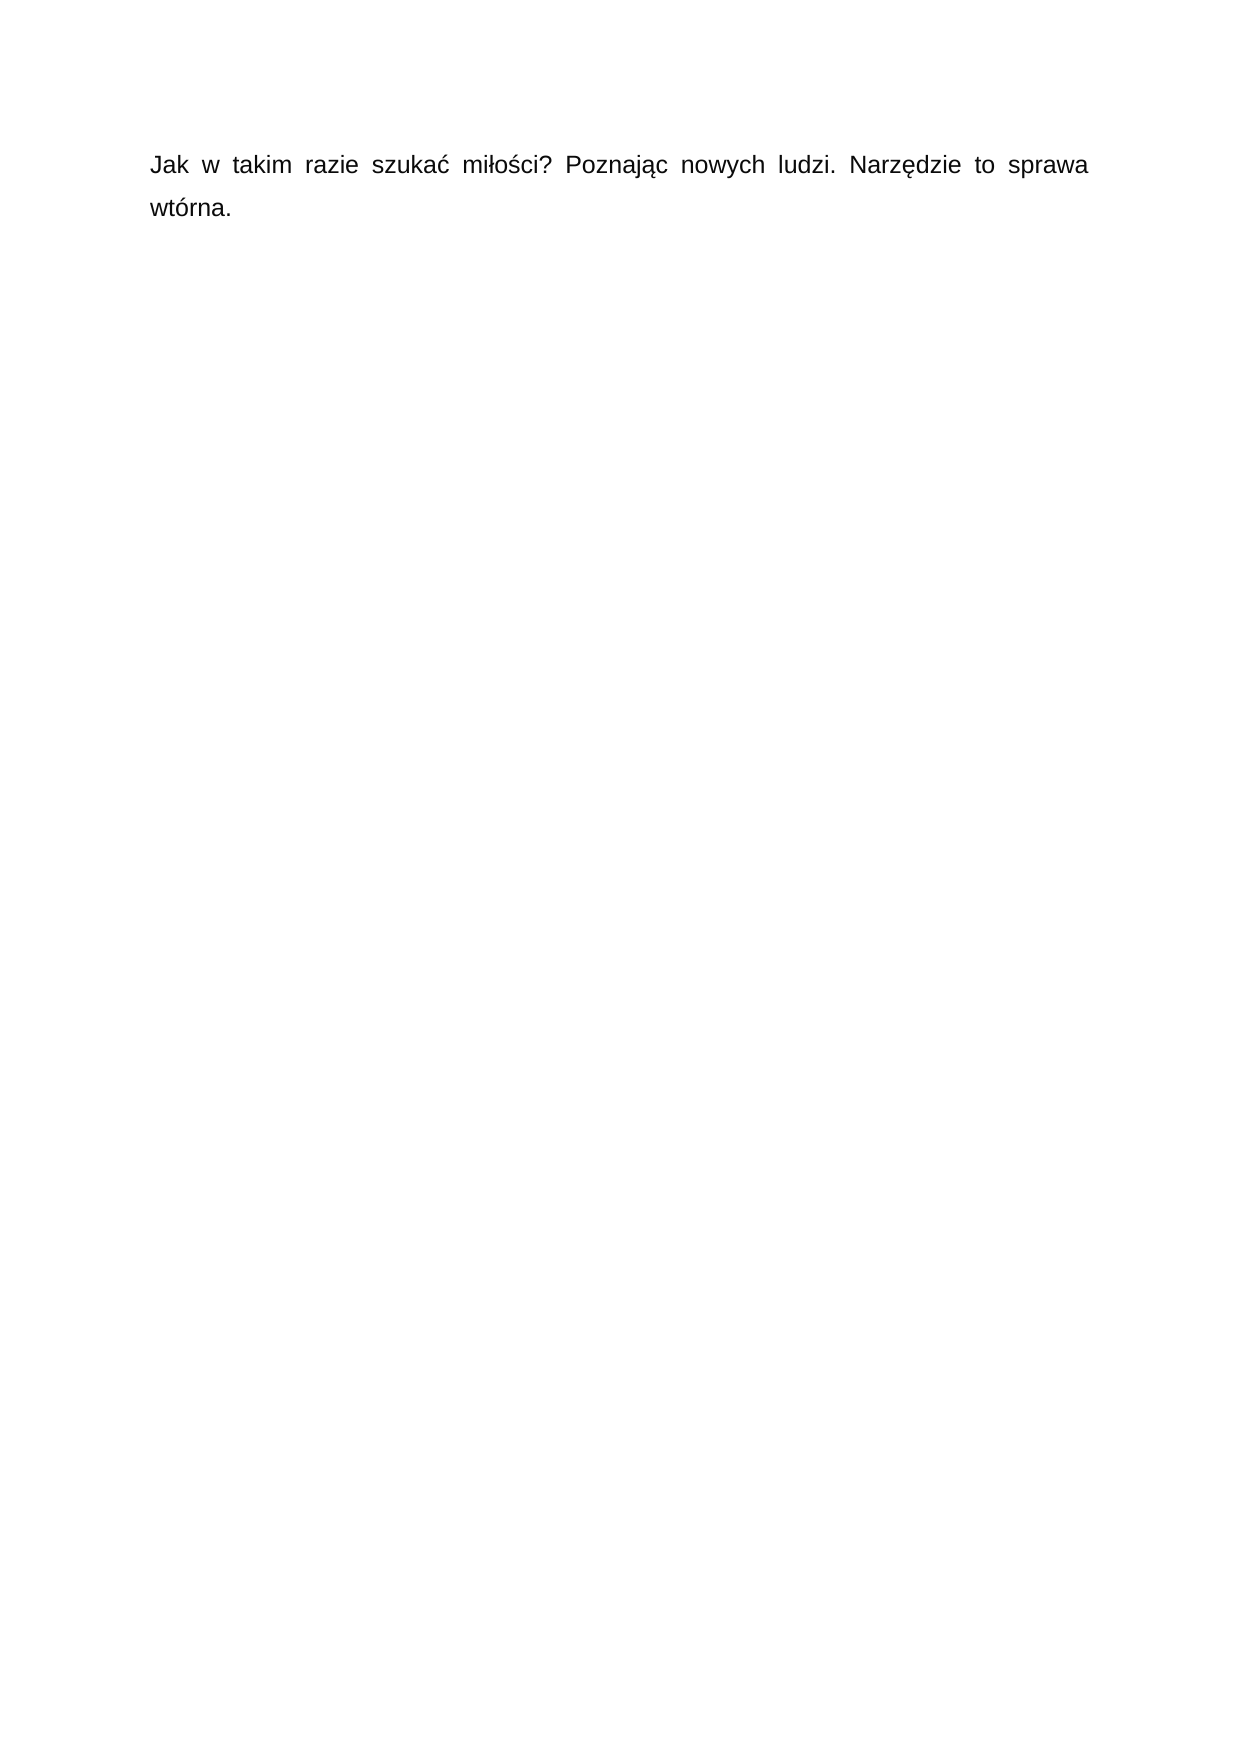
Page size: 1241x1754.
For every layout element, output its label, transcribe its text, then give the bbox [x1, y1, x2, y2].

text Jak w takim razie szukać miłości? Poznając nowych ludzi. Narzędzie to sprawa wtórna. [150, 150, 1090, 222]
